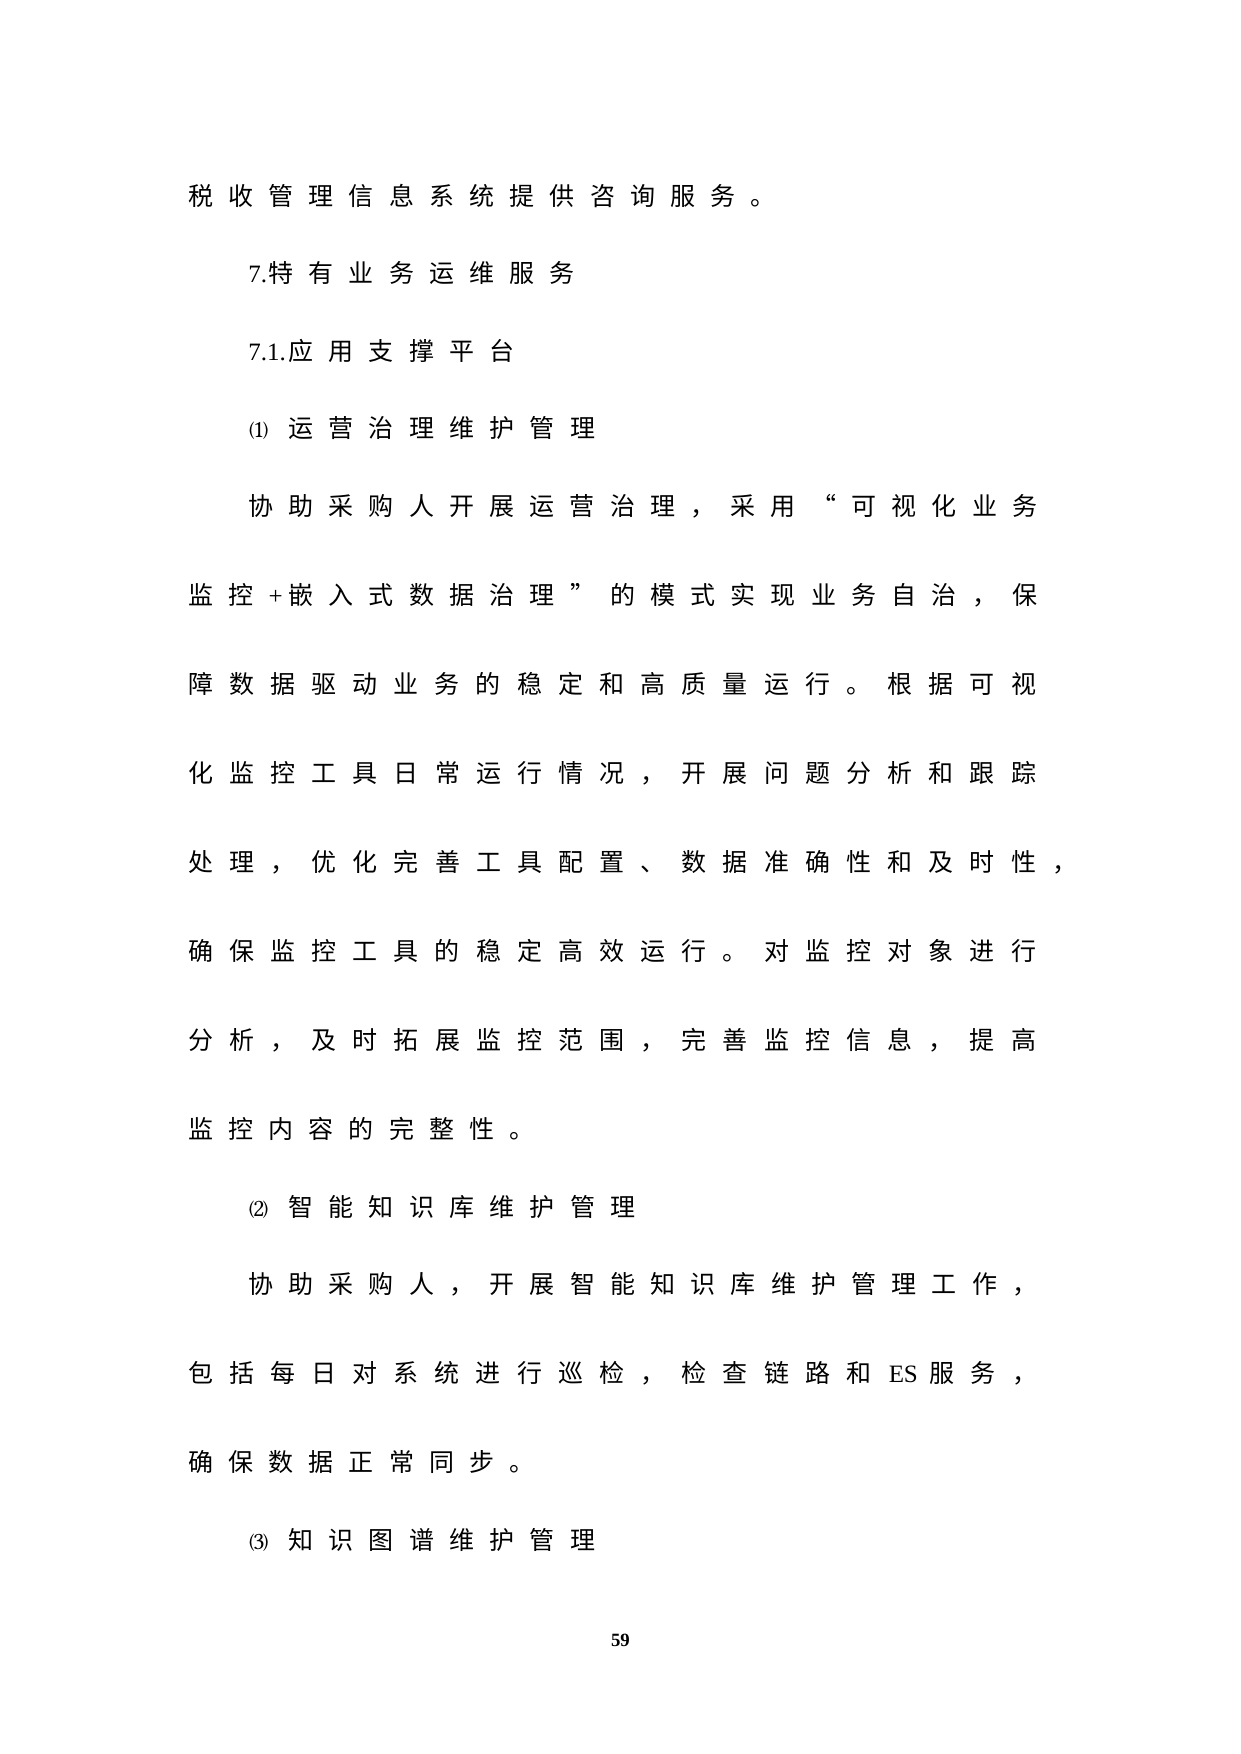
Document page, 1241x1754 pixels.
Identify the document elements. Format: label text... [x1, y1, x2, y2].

text 7.特有业务运维服务 [188, 242, 1052, 301]
text ⑵智能知识库维护管理 [188, 1175, 1052, 1235]
text 7.1.应用支撑平台 [188, 319, 1052, 379]
text ⑴运营治理维护管理 [188, 397, 1052, 456]
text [188, 164, 1052, 224]
text 协助采购人开展运营治理，采用“可视化业务监控+嵌入式数据治理”的模式实现业务自治，保障数据驱动业务的稳定和高质量运行。根据可视化监控工具日常运行情况，开展问题分析和跟踪处理，优化完善工具配置、数据准确性和及时性，确保监控工具的稳定高效运行。对监控对象进行分析，及时拓展监控范围，完善监控信息，提高监控内容的完整性。 [188, 474, 1052, 1157]
text 协助采购人，开展智能知识库维护管理工作，包括每日对系统进行巡检，检查链路和ES服务，确保数据正常同步。 [188, 1253, 1052, 1490]
text ⑶知识图谱维护管理 [188, 1508, 1052, 1568]
